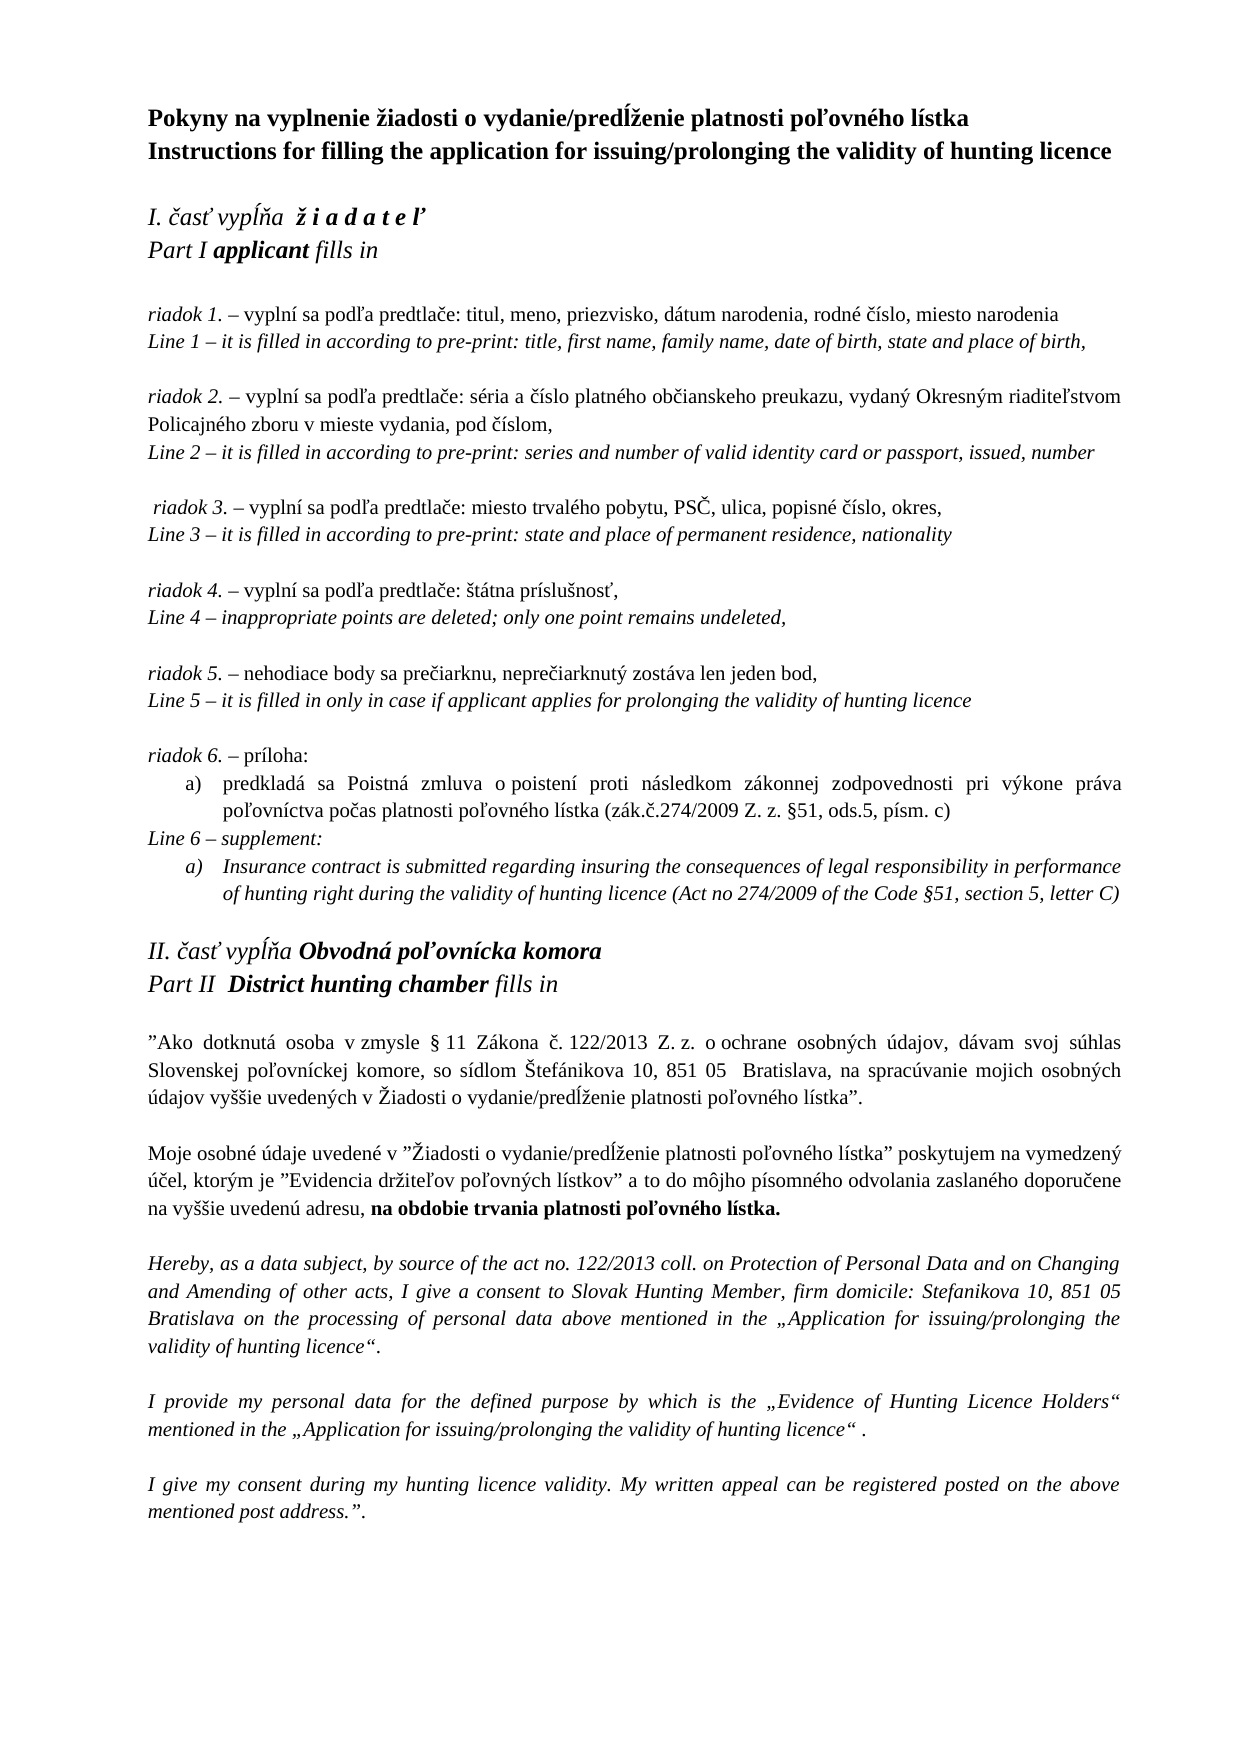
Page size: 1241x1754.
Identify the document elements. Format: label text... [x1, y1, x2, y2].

text Part I applicant fills in [148, 236, 1122, 264]
text riadok 3. – vyplní sa podľa predtlače: miesto trvalého pobytu, PSČ, ulica, popisné číslo, okres, [148, 495, 1122, 519]
text Line 3 – it is filled in according to pre-print: state and place of permanent residence, nationality [148, 522, 1122, 546]
text riadok 5. – nehodiace body sa prečiarknu, neprečiarknutý zostáva len jeden bod, [148, 660, 1122, 684]
text ”Ako dotknutá osoba v zmysle § 11 Zákona č. 122/2013 Z. z. o ochrane osobných údajov, dávam svoj súhlas Slovenskej poľovníckej komore, so sídlom Štefánikova 10, 851 05 Bratislava, na spracúvanie mojich osobných údajov vyššie uvedených v Žiadosti o vydanie/predĺženie platnosti poľovného lístka”. [148, 1030, 1122, 1109]
text I give my consent during my hunting licence validity. My written appeal can be registered posted on the above mentioned post address.”. [148, 1472, 1122, 1523]
text Line 4 – inappropriate points are deleted; only one point remains undeleted, [148, 605, 1122, 629]
list Insurance contract is submitted regarding insuring the consequences of legal responsibility in performance of hunting right during the validity of hunting licence (Act no 274/2009 of the Code §51, section 5, letter C) [185, 854, 1122, 905]
text Pokyny na vyplnenie žiadosti o vydanie/predĺženie platnosti poľovného lístka [148, 103, 1122, 132]
text Line 1 – it is filled in according to pre-print: title, first name, family name, date of birth, state and place of birth, [148, 329, 1122, 353]
text Instructions for filling the application for issuing/prolonging the validity of hunting licence [148, 136, 1122, 165]
text Moje osobné údaje uvedené v ”Žiadosti o vydanie/predĺženie platnosti poľovného lístka” poskytujem na vymedzený účel, ktorým je ”Evidencia držiteľov poľovných lístkov” a to do môjho písomného odvolania zaslaného doporučene na vyššie uvedenú adresu, na obdobie trvania platnosti poľovného lístka. [148, 1141, 1122, 1220]
text riadok 4. – vyplní sa podľa predtlače: štátna príslušnosť, [148, 578, 1122, 602]
text I. časť vypĺňa ž i a d a t e ľ [148, 202, 1122, 231]
text Line 2 – it is filled in according to pre-print: series and number of valid identity card or passport, issued, number [148, 439, 1122, 464]
text I provide my personal data for the defined purpose by which is the „Evidence of Hunting Licence Holders“ mentioned in the „Application for issuing/prolonging the validity of hunting licence“ . [148, 1389, 1122, 1441]
text Line 5 – it is filled in only in case if applicant applies for prolonging the validity of hunting licence [148, 688, 1122, 712]
text riadok 2. – vyplní sa podľa predtlače: séria a číslo platného občianskeho preukazu, vydaný Okresným riaditeľstvom Policajného zboru v mieste vydania, pod číslom, [148, 384, 1122, 436]
list predkladá sa Poistná zmluva o poistení proti následkom zákonnej zodpovednosti pri výkone práva poľovníctva počas platnosti poľovného lístka (zák.č.274/2009 Z. z. §51, ods.5, písm. c) [185, 771, 1122, 822]
text riadok 6. – príloha: [148, 743, 1122, 767]
text Hereby, as a data subject, by source of the act no. 122/2013 coll. on Protection of Personal Data and on Changing and Amending of other acts, I give a consent to Slovak Hunting Member, firm domicile: Stefanikova 10, 851 05 Bratislava on the processing of personal data above mentioned in the „Application for issuing/prolonging the validity of hunting licence“. [148, 1251, 1122, 1358]
text Part II District hunting chamber fills in [148, 969, 1122, 998]
text Line 6 – supplement: [148, 826, 1122, 850]
text II. časť vypĺňa Obvodná poľovnícka komora [148, 936, 1122, 965]
text riadok 1. – vyplní sa podľa predtlače: titul, meno, priezvisko, dátum narodenia, rodné číslo, miesto narodenia [148, 302, 1122, 326]
